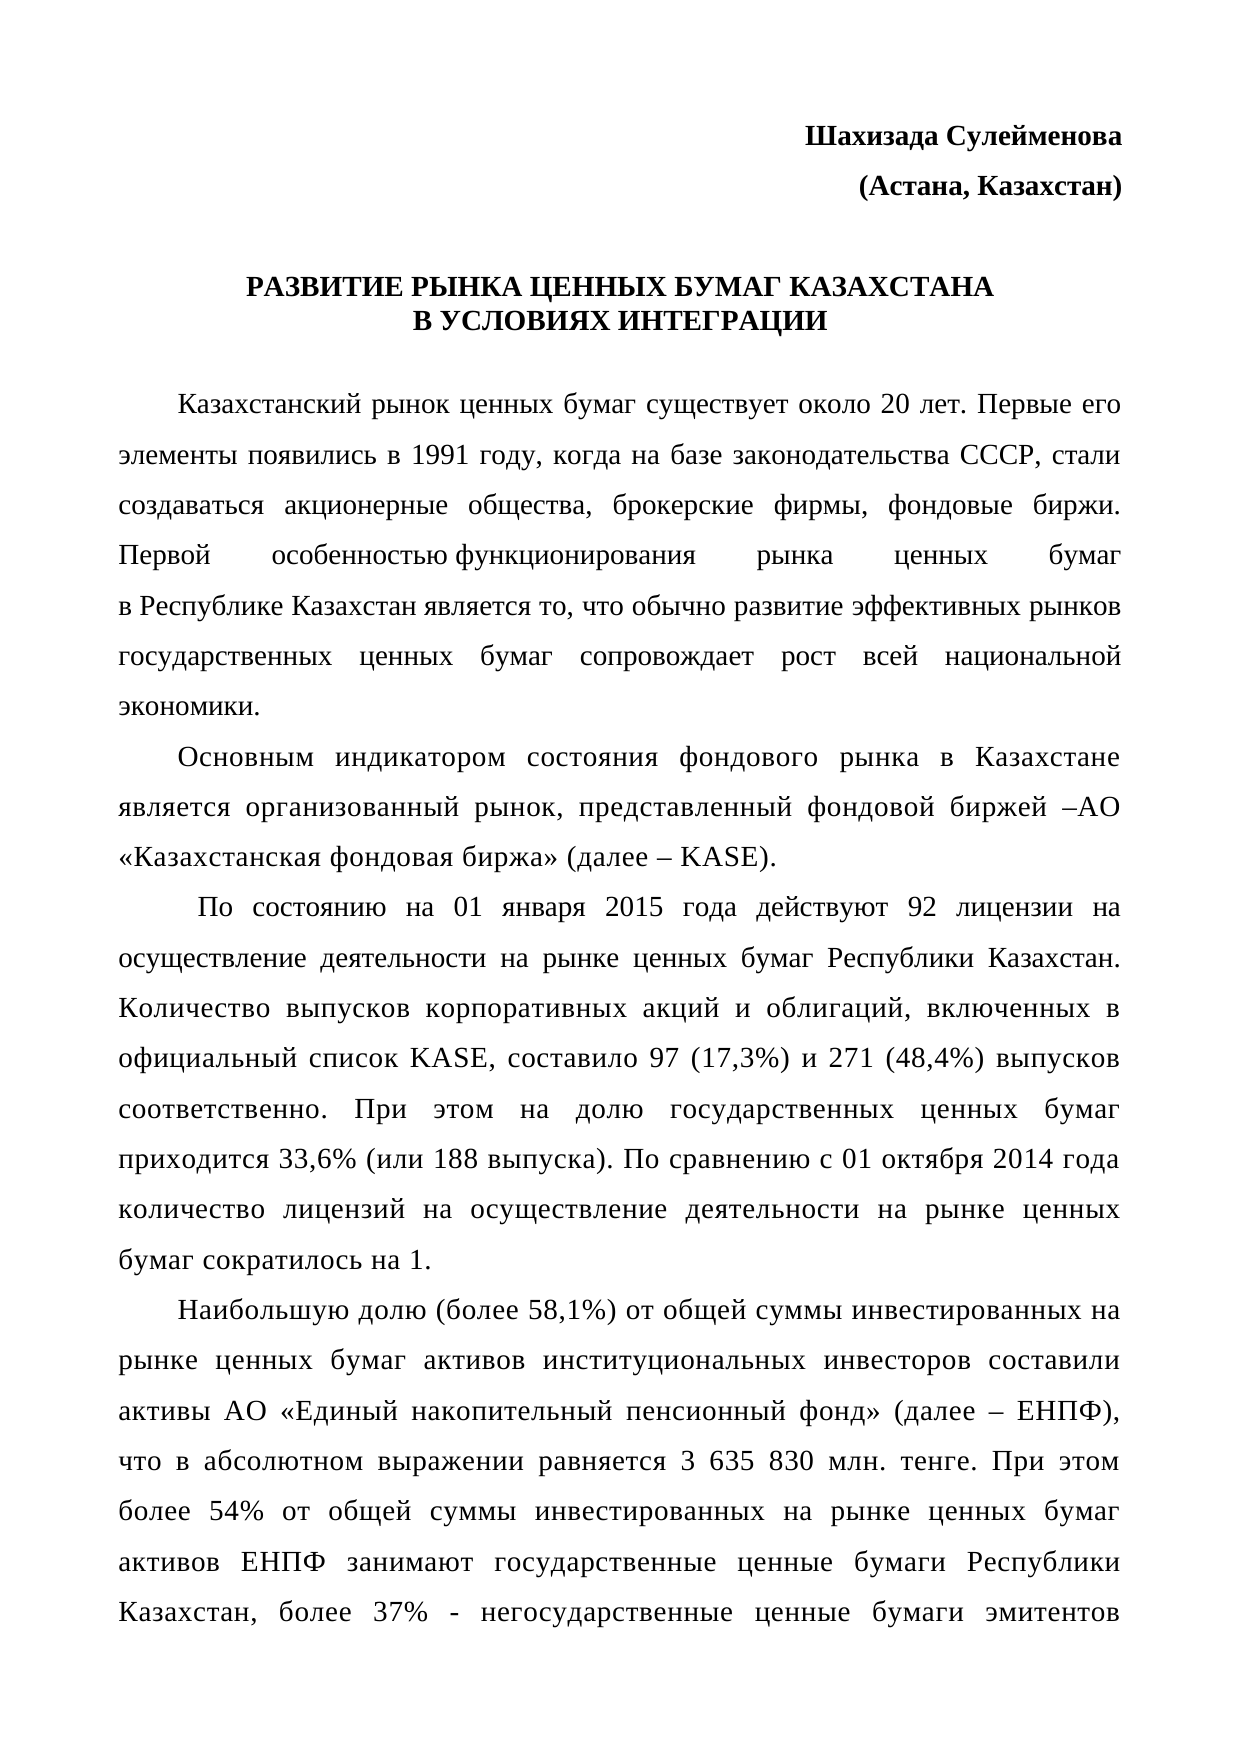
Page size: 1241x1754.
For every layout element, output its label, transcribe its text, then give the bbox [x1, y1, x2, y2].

text По состоянию на 01 января 2015 года действуют 92 лицензии на осуществление деятельности на рынке ценных бумаг Республики Казахстан. Количество выпусков корпоративных акций и облигаций, включенных в официальный список KASE, составило 97 (17,3%) и 271 (48,4%) выпусков соответственно. При этом на долю государственных ценных бумаг приходится 33,6% (или 188 выпуска). По сравнению с 01 октября 2014 года количество лицензий на осуществление деятельности на рынке ценных бумаг сократилось на 1. [118, 889, 1122, 940]
text Шахизада Сулейменова [118, 118, 1122, 152]
text Основным индикатором состояния фондового рынка в Казахстане является организованный рынок, представленный фондовой биржей –АО «Казахстанская фондовая биржа» (далее – KASE). [118, 739, 1122, 873]
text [118, 1292, 1122, 1627]
text (Астана, Казахстан) [118, 168, 1122, 202]
text В УСЛОВИЯХ ИНТЕГРАЦИИ [118, 303, 1122, 336]
text По состоянию на 01 января 2015 года действуют 92 лицензии на осуществление деятельности на рынке ценных бумаг Республики Казахстан. Количество выпусков корпоративных акций и облигаций, включенных в официальный список KASE, составило 97 (17,3%) и 271 (48,4%) выпусков соответственно. При этом на долю государственных ценных бумаг приходится 33,6% (или 188 выпуска). По сравнению с 01 октября 2014 года количество лицензий на осуществление деятельности на рынке ценных бумаг сократилось на 1. [118, 973, 1122, 1275]
text Казахстанский рынок ценных бумаг существует около 20 лет. Первые его элементы появились в 1991 году, когда на базе законодательства СССР, стали создаваться акционерные общества, брокерские фирмы, фондовые биржи. Первой особенностью функционирования рынка ценных бумаг в Республике Казахстан является то, что обычно развитие эффективных рынков государственных ценных бумаг сопровождает рост всей национальной экономики. [118, 386, 1122, 722]
text РАЗВИТИЕ РЫНКА ЦЕННЫХ БУМАГ КАЗАХСТАНА [118, 269, 1122, 303]
